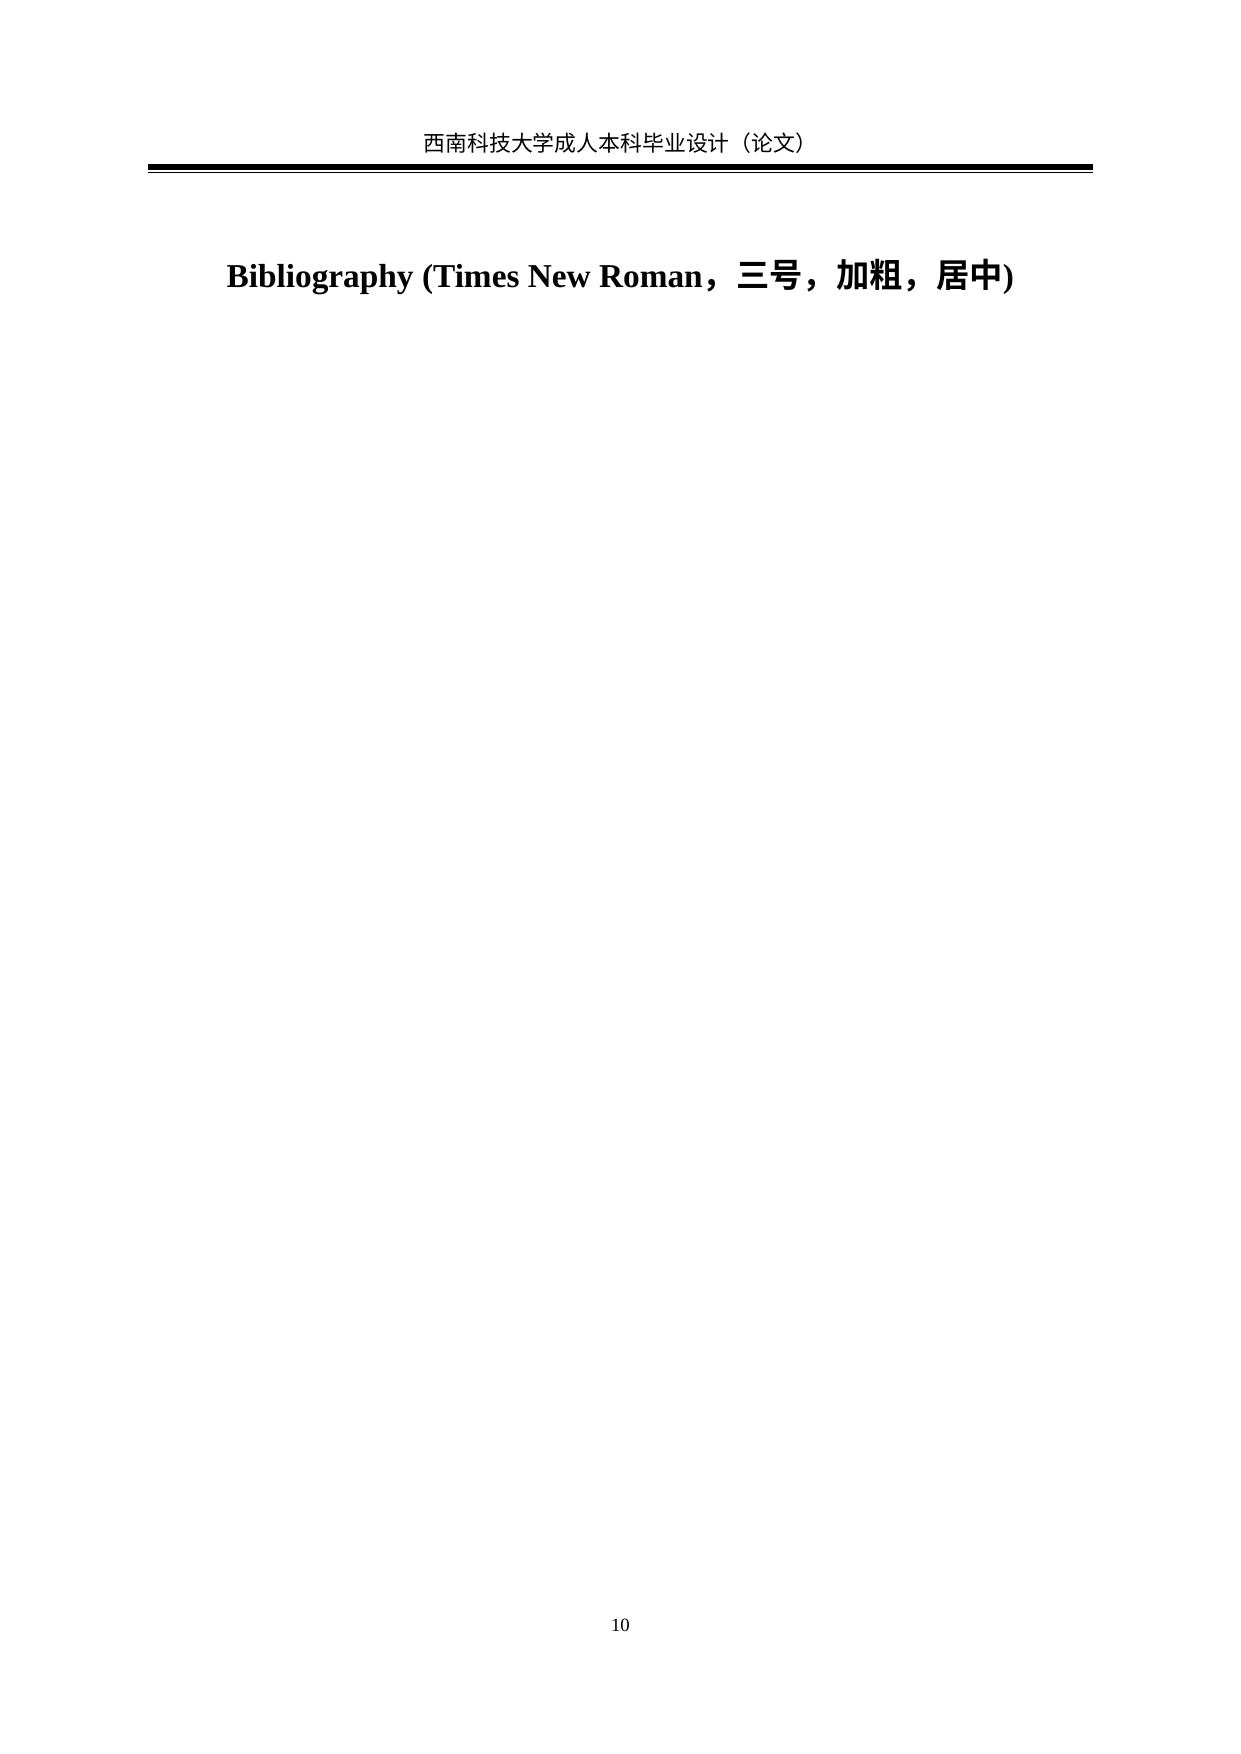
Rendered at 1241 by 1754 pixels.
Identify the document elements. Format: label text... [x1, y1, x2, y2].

text Bibliography (Times New Roman，三号，加粗，居中) [148, 241, 1093, 306]
